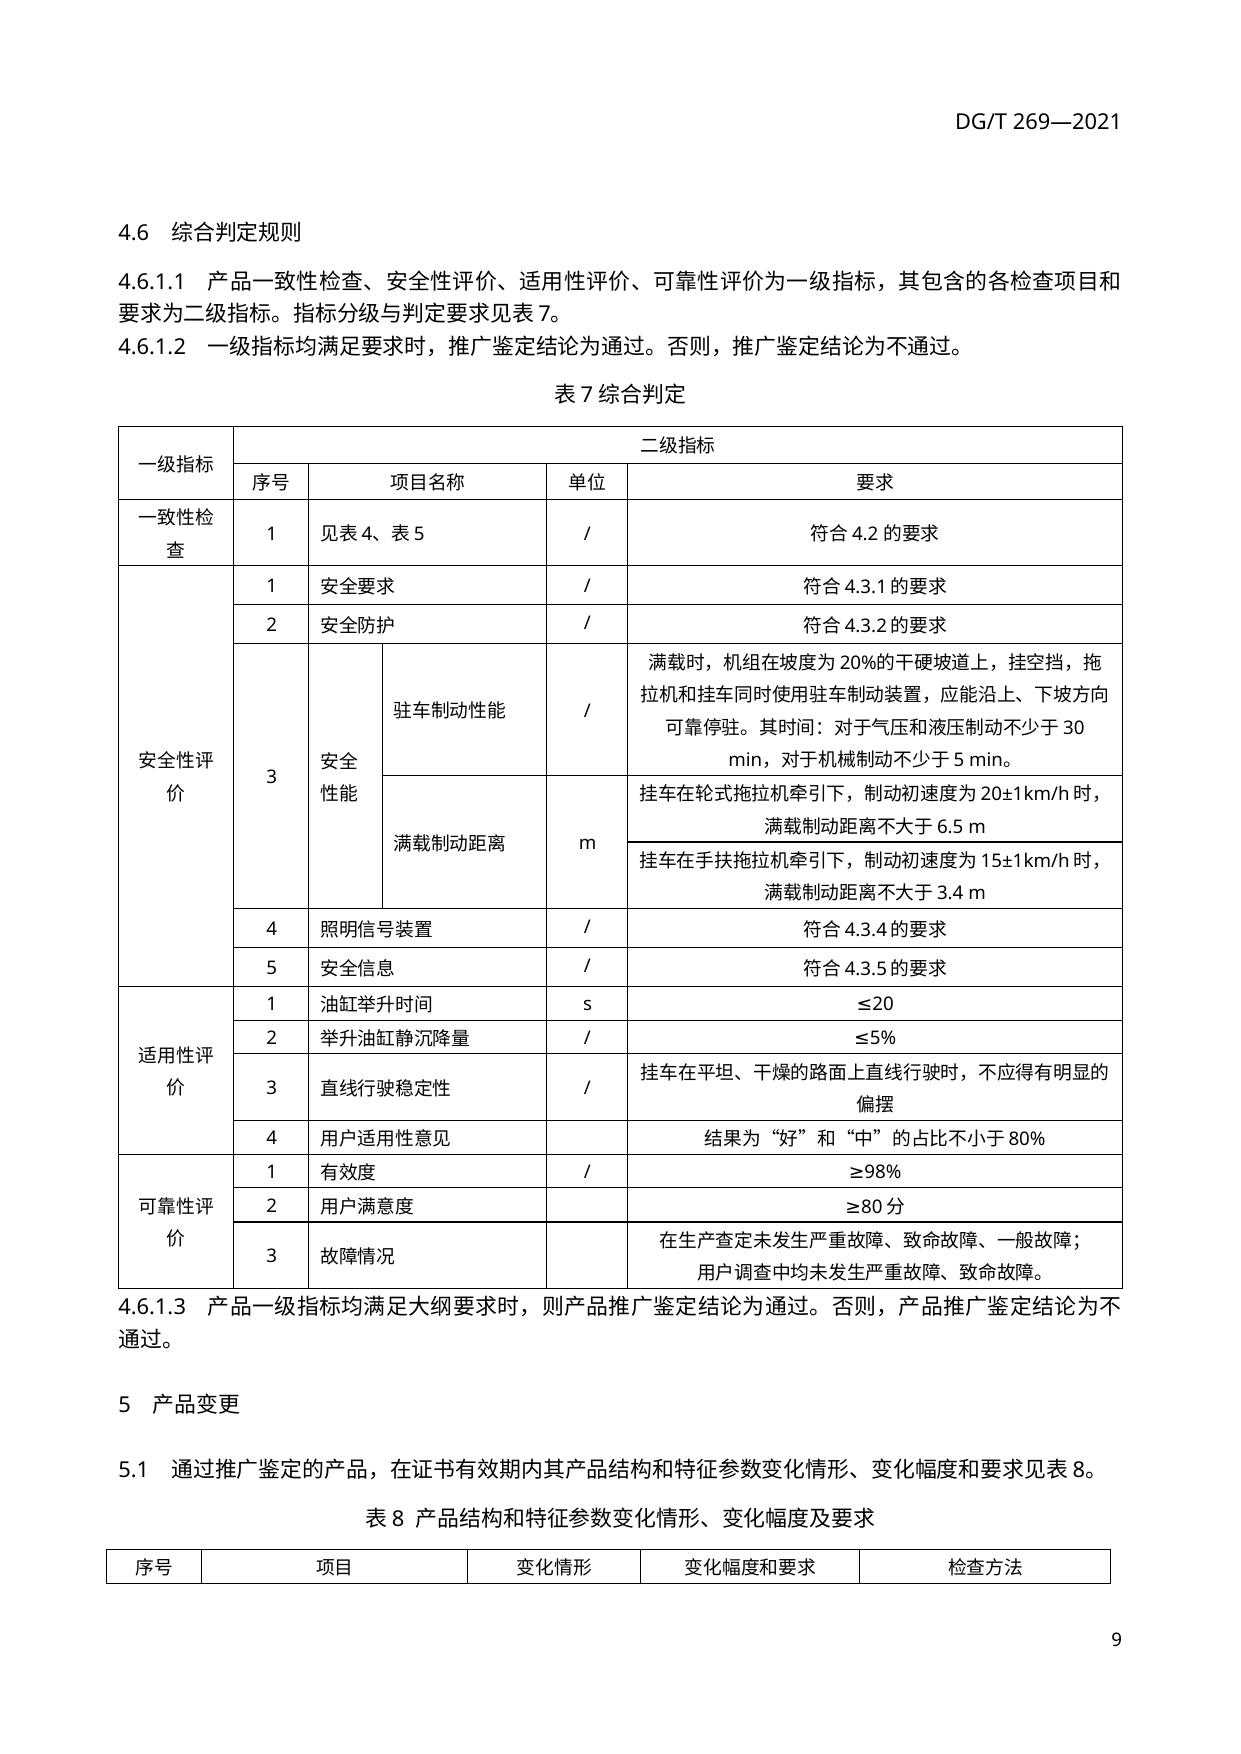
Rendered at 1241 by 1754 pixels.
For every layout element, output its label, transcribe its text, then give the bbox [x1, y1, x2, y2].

table_cell 举升油缸静沉降量 [309, 1021, 546, 1053]
table_cell 油缸举升时间 [309, 987, 546, 1019]
table_cell 5 [234, 948, 308, 986]
table_header 二级指标 [234, 427, 1122, 462]
table_cell / [547, 605, 627, 643]
table_header 变化幅度和要求 [641, 1550, 859, 1582]
table_cell 满载时，机组在坡度为20%的干硬坡道上，挂空挡，拖拉机和挂车同时使用驻车制动装置，应能沿上、下坡方向可靠停驻。其时间：对于气压和液压制动不少于30 min，对于机械制动不少于5 min。 [628, 644, 1122, 775]
table_cell 结果为“好”和“中”的占比不小于80% [628, 1121, 1122, 1154]
table_cell 安全要求 [309, 566, 546, 604]
table_cell 用户适用性意见 [309, 1121, 546, 1154]
table_cell ≤5% [628, 1021, 1122, 1053]
table_cell 符合4.3.5的要求 [628, 948, 1122, 986]
table_cell 项目名称 [309, 464, 546, 499]
text 表7 综合判定 [118, 377, 1122, 410]
table_cell 见表4、表5 [309, 500, 546, 565]
table_cell / [547, 1021, 627, 1053]
table_cell 符合4.2 的要求 [628, 500, 1122, 565]
table_cell 4 [234, 1121, 308, 1154]
table_cell 适用性评价 [119, 987, 233, 1154]
table_cell 2 [234, 605, 308, 643]
table_header 项目 [202, 1550, 467, 1582]
table_cell [547, 1121, 627, 1154]
list 综合判定规则 [118, 215, 1122, 247]
table_cell 2 [234, 1188, 308, 1221]
table_cell [547, 1188, 627, 1221]
table_cell 4 [234, 909, 308, 947]
table_cell 一致性检查 [119, 500, 233, 565]
table_cell ≤20 [628, 987, 1122, 1019]
table_cell 3 [234, 1054, 308, 1120]
table_header 变化情形 [468, 1550, 640, 1582]
table_cell 安全性评价 [119, 566, 233, 986]
table_cell 1 [234, 566, 308, 604]
table_cell 安全性能 [309, 644, 382, 908]
table_cell 可靠性评价 [119, 1155, 233, 1288]
table_cell 直线行驶稳定性 [309, 1054, 546, 1120]
table_cell / [547, 500, 627, 565]
list 产品一级指标均满足大纲要求时，则产品推广鉴定结论为通过。否则，产品推广鉴定结论为不通过。 [118, 1289, 1122, 1354]
table_cell ≥80分 [628, 1188, 1122, 1221]
table_cell / [547, 909, 627, 947]
table_cell 安全防护 [309, 605, 546, 643]
list 产品变更 [118, 1386, 1122, 1419]
table_cell / [547, 1155, 627, 1187]
table_cell 序号 [234, 464, 308, 499]
table_header 序号 [107, 1550, 201, 1582]
table_cell / [547, 948, 627, 986]
list 通过推广鉴定的产品，在证书有效期内其产品结构和特征参数变化情形、变化幅度和要求见表8。 [118, 1451, 1122, 1484]
table_cell 驻车制动性能 [383, 644, 546, 775]
table_cell / [547, 566, 627, 604]
table_cell 符合4.3.2的要求 [628, 605, 1122, 643]
table_cell 1 [234, 1155, 308, 1187]
table_cell s [547, 987, 627, 1019]
table_cell ≥98% [628, 1155, 1122, 1187]
table_cell m [547, 776, 627, 908]
table_cell 故障情况 [309, 1223, 546, 1288]
table_cell 有效度 [309, 1155, 546, 1187]
table_header 检查方法 [860, 1550, 1110, 1582]
table_cell 安全信息 [309, 948, 546, 986]
table_cell 挂车在平坦、干燥的路面上直线行驶时，不应得有明显的偏摆 [628, 1054, 1122, 1120]
table_cell 3 [234, 1223, 308, 1288]
text 表8 产品结构和特征参数变化情形、变化幅度及要求 [118, 1500, 1122, 1533]
table_cell 满载制动距离 [383, 776, 546, 908]
table_cell 在生产查定未发生严重故障、致命故障、一般故障； 用户调查中均未发生严重故障、致命故障。 [628, 1223, 1122, 1288]
table_cell 挂车在轮式拖拉机牵引下，制动初速度为20±1km/h时，满载制动距离不大于6.5 m [628, 776, 1122, 841]
table_cell / [547, 1054, 627, 1120]
table_cell / [547, 644, 627, 775]
table_cell 1 [234, 987, 308, 1019]
table_cell 符合4.3.1的要求 [628, 566, 1122, 604]
table_cell 单位 [547, 464, 627, 499]
table_cell 3 [234, 644, 308, 908]
table_cell 用户满意度 [309, 1188, 546, 1221]
table_cell 挂车在手扶拖拉机牵引下，制动初速度为15±1km/h时，满载制动距离不大于3.4 m [628, 843, 1122, 908]
list 一级指标均满足要求时，推广鉴定结论为通过。否则，推广鉴定结论为不通过。 [118, 328, 1122, 361]
table_cell 符合4.3.4的要求 [628, 909, 1122, 947]
table_cell [547, 1223, 627, 1288]
table_cell 2 [234, 1021, 308, 1053]
table_cell 照明信号装置 [309, 909, 546, 947]
table_header 一级指标 [119, 427, 233, 499]
table_cell 1 [234, 500, 308, 565]
table_cell 要求 [628, 464, 1122, 499]
list 产品一致性检查、安全性评价、适用性评价、可靠性评价为一级指标，其包含的各检查项目和要求为二级指标。指标分级与判定要求见表7。 [118, 263, 1122, 328]
